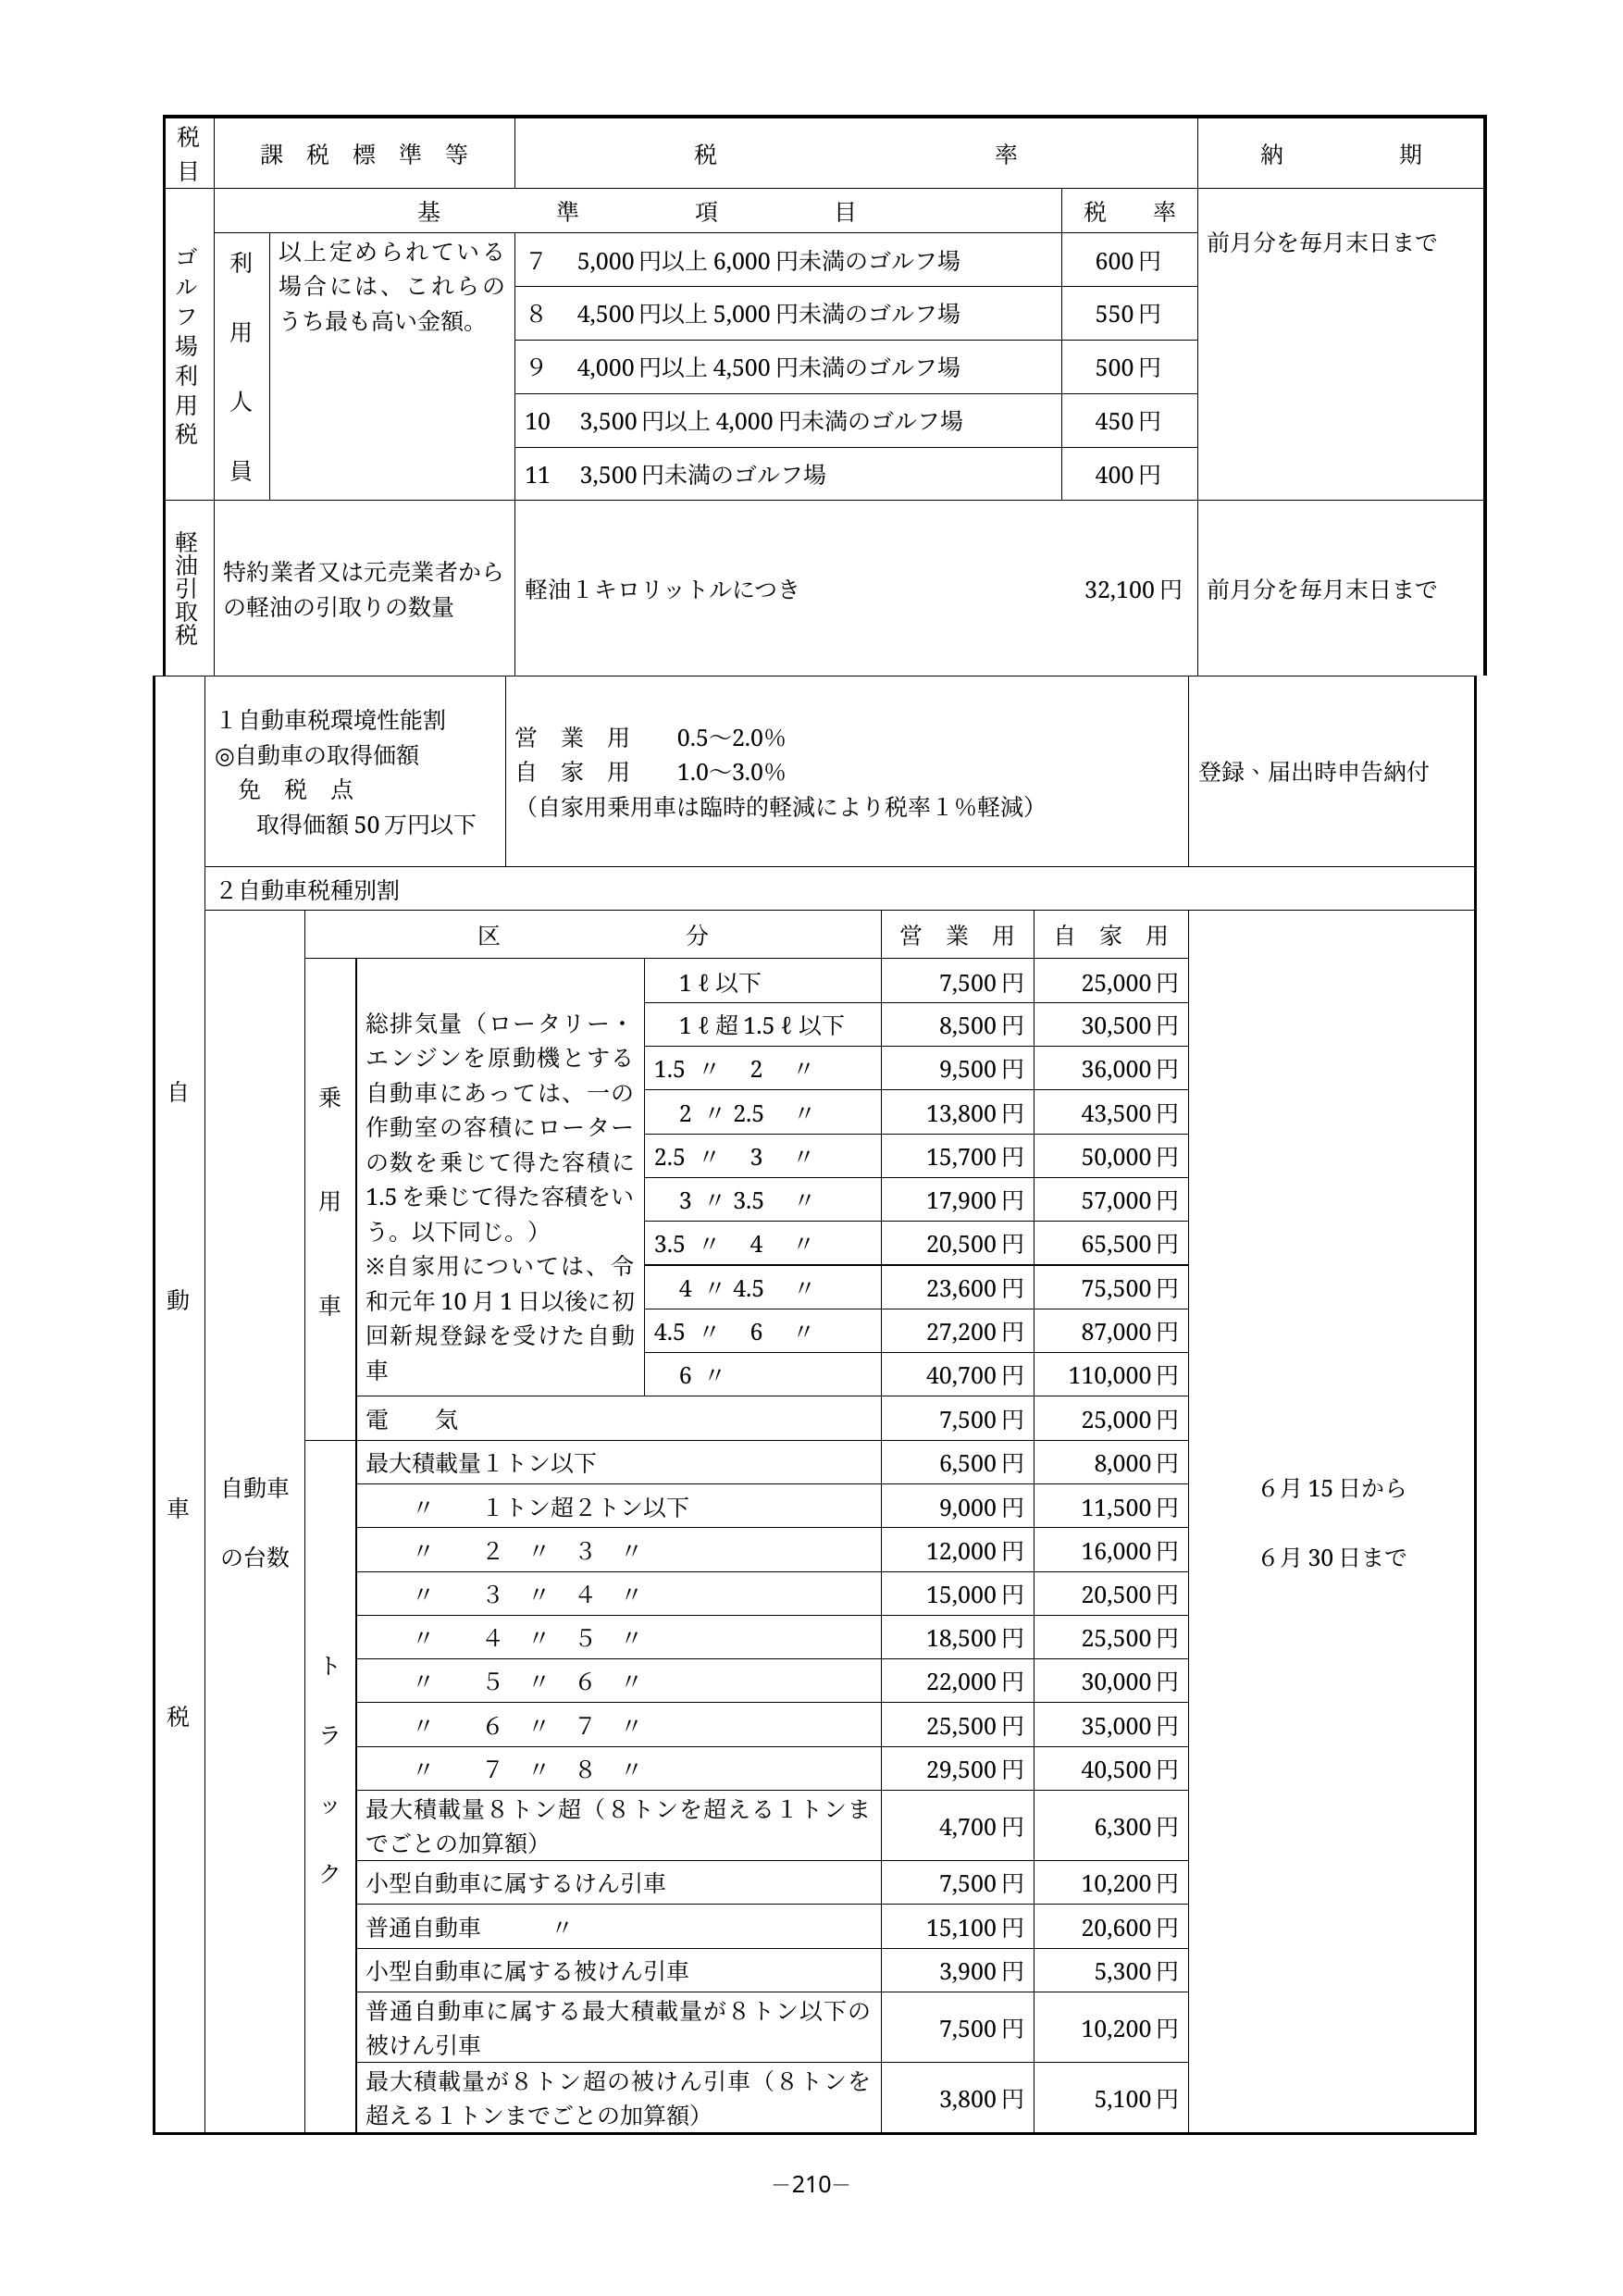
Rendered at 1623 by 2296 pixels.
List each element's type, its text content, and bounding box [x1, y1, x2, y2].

table_cell 11 3,500円未満のゴルフ場 [515, 448, 1061, 500]
table_cell 3 〃 3.5 〃 [645, 1178, 881, 1221]
table_cell 11,500円 [1035, 1484, 1188, 1527]
table_cell 5,100円 [1035, 2063, 1188, 2132]
table_header 自 動 車 税 [155, 676, 204, 2132]
table_cell 普通自動車 〃 [357, 1905, 881, 1947]
table_cell 16,000円 [1035, 1528, 1188, 1570]
table_header 税目 [166, 118, 214, 188]
table_cell 3,900円 [882, 1949, 1034, 1992]
table_cell 4,700円 [882, 1791, 1034, 1860]
table_cell 最大積載量８トン超（８トンを超える１トンまでごとの加算額） [357, 1791, 881, 1860]
table_cell ２自動車税種別割 [205, 867, 1474, 910]
table_cell 10,200円 [1035, 1861, 1188, 1904]
table_cell 以上定められている場合には、これらのうち最も高い金額。 [270, 233, 514, 500]
table_cell 43,500円 [1035, 1090, 1188, 1133]
table_cell 特約業者又は元売業者からの軽油の引取りの数量 [215, 501, 514, 676]
table_cell 15,000円 [882, 1572, 1034, 1615]
table_cell 25,500円 [1035, 1616, 1188, 1658]
table_cell 10,200円 [1035, 1992, 1188, 2062]
table_cell 30,500円 [1035, 1003, 1188, 1046]
table_cell 50,000円 [1035, 1135, 1188, 1177]
table_header 課 税 標 準 等 [215, 118, 514, 188]
table_cell 36,000円 [1035, 1047, 1188, 1089]
table_cell 税 率 [1062, 189, 1197, 232]
table_header 納 期 [1198, 118, 1483, 188]
table_cell 乗 用 車 [305, 959, 355, 1440]
table_cell 15,700円 [882, 1135, 1034, 1177]
table_cell 600円 [1062, 233, 1197, 286]
table_cell 17,900円 [882, 1178, 1034, 1221]
table_cell 57,000円 [1035, 1178, 1188, 1221]
table_cell 12,000円 [882, 1528, 1034, 1570]
table_cell 〃 ２ 〃 ３ 〃 [357, 1528, 881, 1570]
table_cell 3,800円 [882, 2063, 1034, 2132]
table_cell 7,500円 [882, 1861, 1034, 1904]
table_cell 20,600円 [1035, 1905, 1188, 1947]
table_cell 〃 ７ 〃 ８ 〃 [357, 1747, 881, 1790]
table_cell 9,000円 [882, 1484, 1034, 1527]
table_cell 〃 ３ 〃 ４ 〃 [357, 1572, 881, 1615]
table_cell 25,000円 [1035, 1396, 1188, 1440]
table_cell 10 3,500円以上4,000円未満のゴルフ場 [515, 394, 1061, 446]
table_cell 4 〃 4.5 〃 [645, 1266, 881, 1309]
table_header １自動車税環境性能割 ◎自動車の取得価額 免 税 点 取得価額50万円以下 [205, 676, 505, 866]
table_cell 65,500円 [1035, 1222, 1188, 1264]
table_cell 〃 １トン超２トン以下 [357, 1484, 881, 1527]
table_cell ト ラ ッ ク [305, 1441, 355, 2132]
table_cell 500円 [1062, 341, 1197, 392]
table_cell 総排気量（ロータリー・エンジンを原動機とする自動車にあっては、一の作動室の容積にローターの数を乗じて得た容積に1.5を乗じて得た容積をいう。以下同じ。） ※自家用については、令和元年10月1日以後に初回新規登録を受けた自動車 [357, 959, 644, 1396]
table_cell 自動車 の台数 [205, 911, 304, 2132]
table_header 税 率 [515, 118, 1197, 188]
table_cell 4.5 〃 6 〃 [645, 1309, 881, 1352]
table_cell 7,500円 [882, 1992, 1034, 2062]
table_cell 6 〃 [645, 1353, 881, 1396]
table_cell 25,500円 [882, 1703, 1034, 1746]
table_cell 5,300円 [1035, 1949, 1188, 1992]
table_cell 29,500円 [882, 1747, 1034, 1790]
table_cell ８ 4,500円以上5,000円未満のゴルフ場 [515, 287, 1061, 340]
table_cell 普通自動車に属する最大積載量が８トン以下の被けん引車 [357, 1992, 881, 2062]
table_header 営 業 用 0.5～2.0％ 自 家 用 1.0～3.0％ （自家用乗用車は臨時的軽減により税率１％軽減） [506, 676, 1188, 866]
table_cell 450円 [1062, 394, 1197, 446]
table_cell 75,500円 [1035, 1266, 1188, 1309]
table_cell 電 気 [357, 1396, 881, 1440]
table_cell 〃 ６ 〃 ７ 〃 [357, 1703, 881, 1746]
table_cell 27,200円 [882, 1309, 1034, 1352]
table_cell 軽油引取税 [166, 501, 214, 676]
table_cell 1 ℓ 以下 [645, 959, 881, 1002]
table_cell 利 用 人 員 [215, 233, 269, 500]
table_cell 〃 ４ 〃 ５ 〃 [357, 1616, 881, 1658]
table_cell ７ 5,000円以上6,000円未満のゴルフ場 [515, 233, 1061, 286]
table_cell 15,100円 [882, 1905, 1034, 1947]
table_cell 〃 ５ 〃 ６ 〃 [357, 1659, 881, 1702]
table_cell ９ 4,000円以上4,500円未満のゴルフ場 [515, 341, 1061, 392]
table_cell 35,000円 [1035, 1703, 1188, 1746]
table_header 登録、届出時申告納付 [1189, 676, 1474, 866]
table_cell 小型自動車に属するけん引車 [357, 1861, 881, 1904]
table_cell 20,500円 [1035, 1572, 1188, 1615]
table_cell ６月15日から ６月30日まで [1189, 911, 1474, 2132]
table_cell 営 業 用 [882, 911, 1034, 958]
table_cell 30,000円 [1035, 1659, 1188, 1702]
table_cell 110,000円 [1035, 1353, 1188, 1396]
table_cell 23,600円 [882, 1266, 1034, 1309]
table_cell 基 準 項 目 [215, 189, 1061, 232]
table_cell 6,500円 [882, 1441, 1034, 1483]
table_cell 18,500円 [882, 1616, 1034, 1658]
table_cell 区 分 [305, 911, 881, 958]
table_cell 小型自動車に属する被けん引車 [357, 1949, 881, 1992]
table_cell 前月分を毎月末日まで [1198, 501, 1483, 676]
table_cell 最大積載量が８トン超の被けん引車（８トンを超える１トンまでごとの加算額） [357, 2063, 881, 2132]
table_cell 8,000円 [1035, 1441, 1188, 1483]
table_cell 前月分を毎月末日まで [1198, 189, 1483, 500]
table_cell 1 ℓ 超1.5 ℓ 以下 [645, 1003, 881, 1046]
table_cell 軽油１キロリットルにつき 32,100円 [515, 501, 1197, 676]
table_cell 13,800円 [882, 1090, 1034, 1133]
table_cell 2 〃 2.5 〃 [645, 1090, 881, 1133]
table_cell 40,700円 [882, 1353, 1034, 1396]
table_cell 550円 [1062, 287, 1197, 340]
table_cell 3.5 〃 4 〃 [645, 1222, 881, 1264]
table_cell 8,500円 [882, 1003, 1034, 1046]
table_cell 40,500円 [1035, 1747, 1188, 1790]
table_cell 87,000円 [1035, 1309, 1188, 1352]
table_cell 20,500円 [882, 1222, 1034, 1264]
table_cell 25,000円 [1035, 959, 1188, 1002]
table_cell 2.5 〃 3 〃 [645, 1135, 881, 1177]
table_cell ゴ ル フ 場 利 用 税 [166, 189, 214, 500]
table_cell 最大積載量１トン以下 [357, 1441, 881, 1483]
table_cell 7,500円 [882, 1396, 1034, 1440]
table_cell 22,000円 [882, 1659, 1034, 1702]
table_cell 6,300円 [1035, 1791, 1188, 1860]
table_cell 自 家 用 [1035, 911, 1188, 958]
table_cell 7,500円 [882, 959, 1034, 1002]
table_cell 400円 [1062, 448, 1197, 500]
table_cell 1.5 〃 2 〃 [645, 1047, 881, 1089]
table_cell 9,500円 [882, 1047, 1034, 1089]
